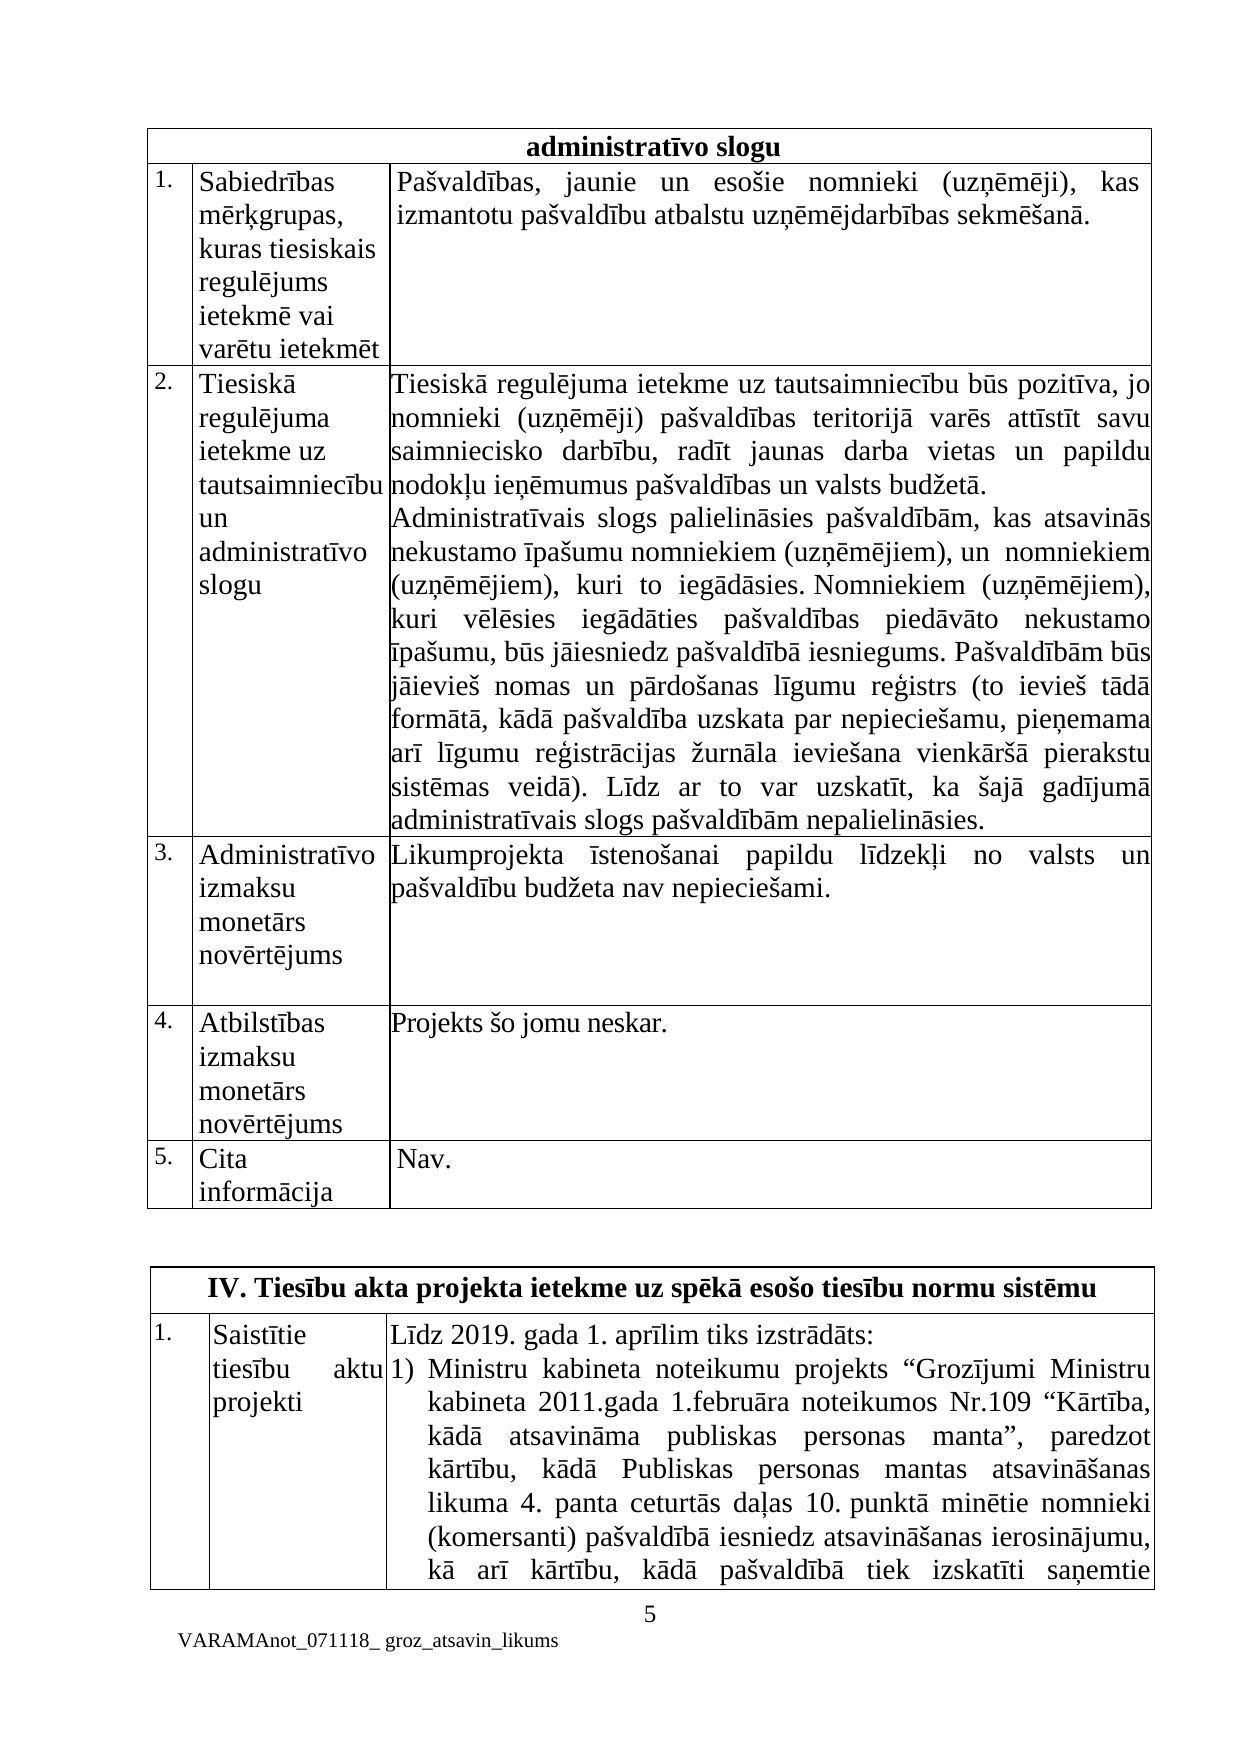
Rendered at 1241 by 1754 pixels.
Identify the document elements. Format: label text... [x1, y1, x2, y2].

table_cell Atbilstības izmaksu monetārs novērtējums [193, 1006, 389, 1140]
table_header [148, 129, 1151, 163]
table_cell 3. [148, 837, 192, 1004]
table_cell 4. [148, 1006, 192, 1140]
table_cell Sabiedrības mērķgrupas, kuras tiesiskais regulējums ietekmē vai varētu ietekmēt [193, 164, 389, 365]
table_cell Cita informācija [193, 1141, 389, 1208]
table_cell 5. [148, 1141, 192, 1208]
table_cell Tiesiskā regulējuma ietekme uz tautsaimniecību būs pozitīva, jo nomnieki (uzņēmēji) pašvaldības teritorijā varēs attīstīt savu saimniecisko darbību, radīt jaunas darba vietas un papildu nodokļu ieņēmumus pašvaldības un valsts budžetā. Administratīvais slogs palielināsies pašvaldībām, kas atsavinās nekustamo īpašumu nomniekiem (uzņēmējiem), un nomniekiem (uzņēmējiem), kuri to iegādāsies. Nomniekiem (uzņēmējiem), kuri vēlēsies iegādāties pašvaldības piedāvāto nekustamo īpašumu, būs jāiesniedz pašvaldībā iesniegums. Pašvaldībām būs jāievieš nomas un pārdošanas līgumu reģistrs (to ievieš tādā formātā, kādā pašvaldība uzskata par nepieciešamu, pieņemama arī līgumu reģistrācijas žurnāla ieviešana vienkāršā pierakstu sistēmas veidā). Līdz ar to var uzskatīt, ka šajā gadījumā administratīvais slogs pašvaldībām nepalielināsies. [391, 366, 1151, 836]
table_cell Likumprojekta īstenošanai papildu līdzekļi no valsts un pašvaldību budžeta nav nepieciešami. [391, 837, 1151, 1004]
table_cell Tiesiskā regulējuma ietekme uz tautsaimniecību un administratīvo slogu [193, 366, 389, 836]
table_header IV. Tiesību akta projekta ietekme uz spēkā esošo tiesību normu sistēmu [151, 1268, 1154, 1313]
table_cell Administratīvo izmaksu monetārs novērtējums [193, 837, 389, 1004]
table_cell 1. [151, 1314, 209, 1589]
table_cell Pašvaldības, jaunie un esošie nomnieki (uzņēmēji), kas izmantotu pašvaldību atbalstu uzņēmējdarbības sekmēšanā. [391, 164, 1151, 365]
table_cell 2. [148, 366, 192, 836]
table_cell 1. [148, 164, 192, 365]
table_cell Projekts šo jomu neskar. [391, 1006, 1151, 1140]
table_cell Nav. [391, 1141, 1151, 1208]
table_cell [387, 1314, 1154, 1589]
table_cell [210, 1314, 386, 1589]
